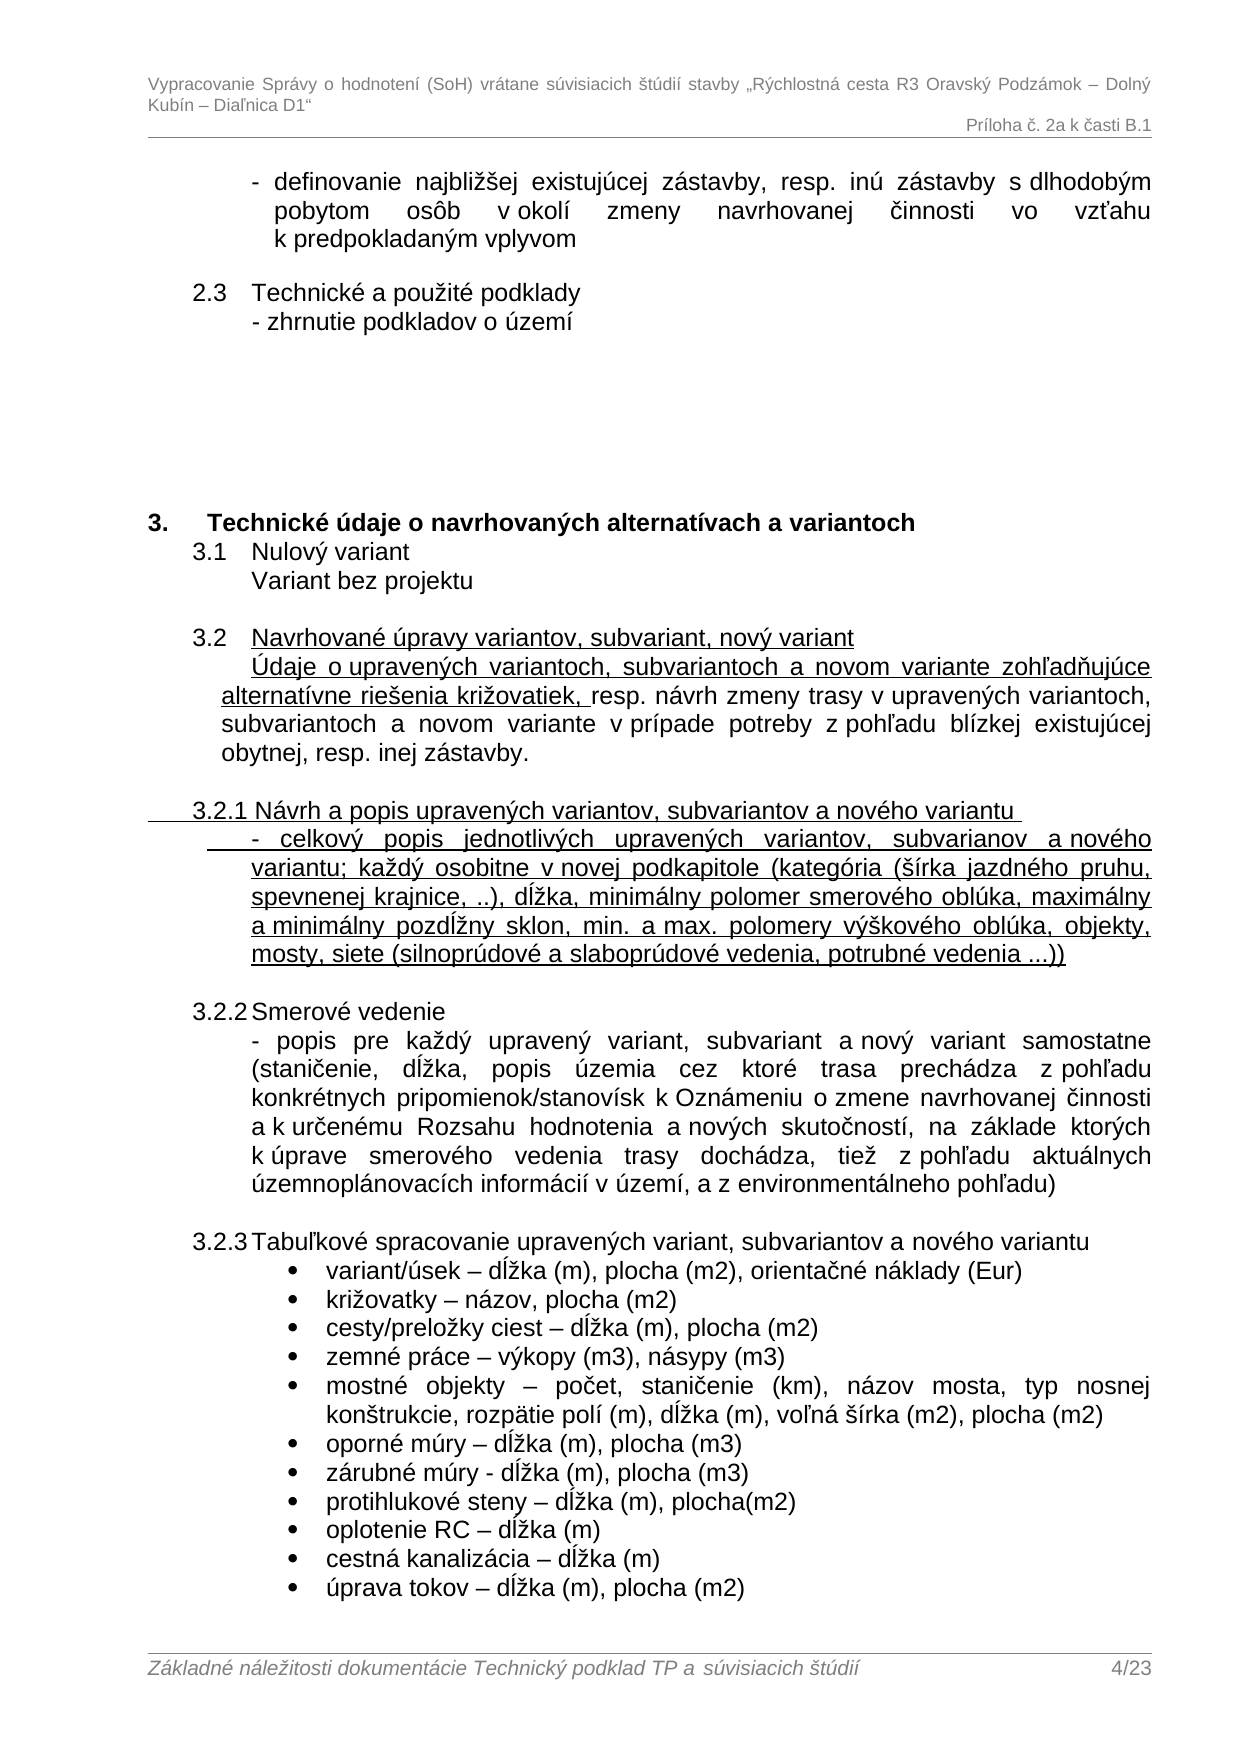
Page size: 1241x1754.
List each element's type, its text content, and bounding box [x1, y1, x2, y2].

list oplotenie RC – dĺžka (m) [288, 1515, 1152, 1544]
text 3.2.1 Návrh a popis upravených variantov, subvariantov a nového variantu [148, 796, 1152, 824]
text - zhrnutie podkladov o území [148, 307, 1152, 336]
list variant/úsek – dĺžka (m), plocha (m2), orientačné náklady (Eur) [288, 1256, 1152, 1284]
list zemné práce – výkopy (m3), násypy (m3) [288, 1342, 1152, 1371]
subtitle 3. Technické údaje o navrhovaných alternatívach a variantoch [148, 508, 1152, 537]
text 3.2.3 Tabuľkové spracovanie upravených variant, subvariantov a nového variantu [148, 1227, 1152, 1256]
list cestná kanalizácia – dĺžka (m) [288, 1544, 1152, 1573]
list zárubné múry - dĺžka (m), plocha (m3) [288, 1458, 1152, 1486]
text 3.2 Navrhované úpravy variantov, subvariant, nový variant [148, 623, 1152, 652]
text - celkový popis jednotlivých upravených variantov, subvarianov a nového variantu; každý osobitne v novej podkapitole (kategória (šírka jazdného pruhu, spevnenej krajnice, ..), dĺžka, minimálny polomer smerového oblúka, maximálny a minimálny pozdĺžny sklon, min. a max. polomery výškového oblúka, objekty, mosty, siete (silnoprúdové a slaboprúdové vedenia, potrubné vedenia ...)) [207, 824, 1152, 849]
list križovatky – názov, plocha (m2) [288, 1284, 1152, 1313]
text Údaje o upravených variantoch, subvariantoch a novom variante zohľadňujúce alternatívne riešenia križovatiek, resp. návrh zmeny trasy v upravených variantoch, subvariantoch a novom variante v prípade potreby z pohľadu blízkej existujúcej obytnej, resp. inej zástavby. [221, 652, 1152, 767]
text Variant bez projektu [148, 566, 1152, 594]
list protihlukové steny – dĺžka (m), plocha(m2) [288, 1486, 1152, 1515]
list mostné objekty – počet, staničenie (km), názov mosta, typ nosnej konštrukcie, rozpätie polí (m), dĺžka (m), voľná šírka (m2), plocha (m2) [288, 1371, 1152, 1429]
text 3.2.2 Smerové vedenie [148, 997, 1152, 1026]
list definovanie najbližšej existujúcej zástavby, resp. inú zástavby s dlhodobým pobytom osôb v okolí zmeny navrhovanej činnosti vo vzťahu k predpokladaným vplyvom [251, 167, 1152, 253]
list oporné múry – dĺžka (m), plocha (m3) [288, 1429, 1152, 1458]
list cesty/preložky ciest – dĺžka (m), plocha (m2) [288, 1313, 1152, 1342]
text - popis pre každý upravený variant, subvariant a nový variant samostatne (staničenie, dĺžka, popis územia cez ktoré trasa prechádza z pohľadu konkrétnych pripomienok/stanovísk k Oznámeniu o zmene navrhovanej činnosti a k určenému Rozsahu hodnotenia a nových skutočností, na základe ktorých k úprave smerového vedenia trasy dochádza, tiež z pohľadu aktuálnych územnoplánovacích informácií v území, a z environmentálneho pohľadu) [148, 1026, 1152, 1198]
list úprava tokov – dĺžka (m), plocha (m2) [288, 1573, 1152, 1602]
text 2.3 Technické a použité podklady [148, 278, 1152, 307]
text 3.1 Nulový variant [148, 537, 1152, 566]
text - celkový popis jednotlivých upravených variantov, subvarianov a nového variantu; každý osobitne v novej podkapitole (kategória (šírka jazdného pruhu, spevnenej krajnice, ..), dĺžka, minimálny polomer smerového oblúka, maximálny a minimálny pozdĺžny sklon, min. a max. polomery výškového oblúka, objekty, mosty, siete (silnoprúdové a slaboprúdové vedenia, potrubné vedenia ...)) [207, 851, 1152, 968]
